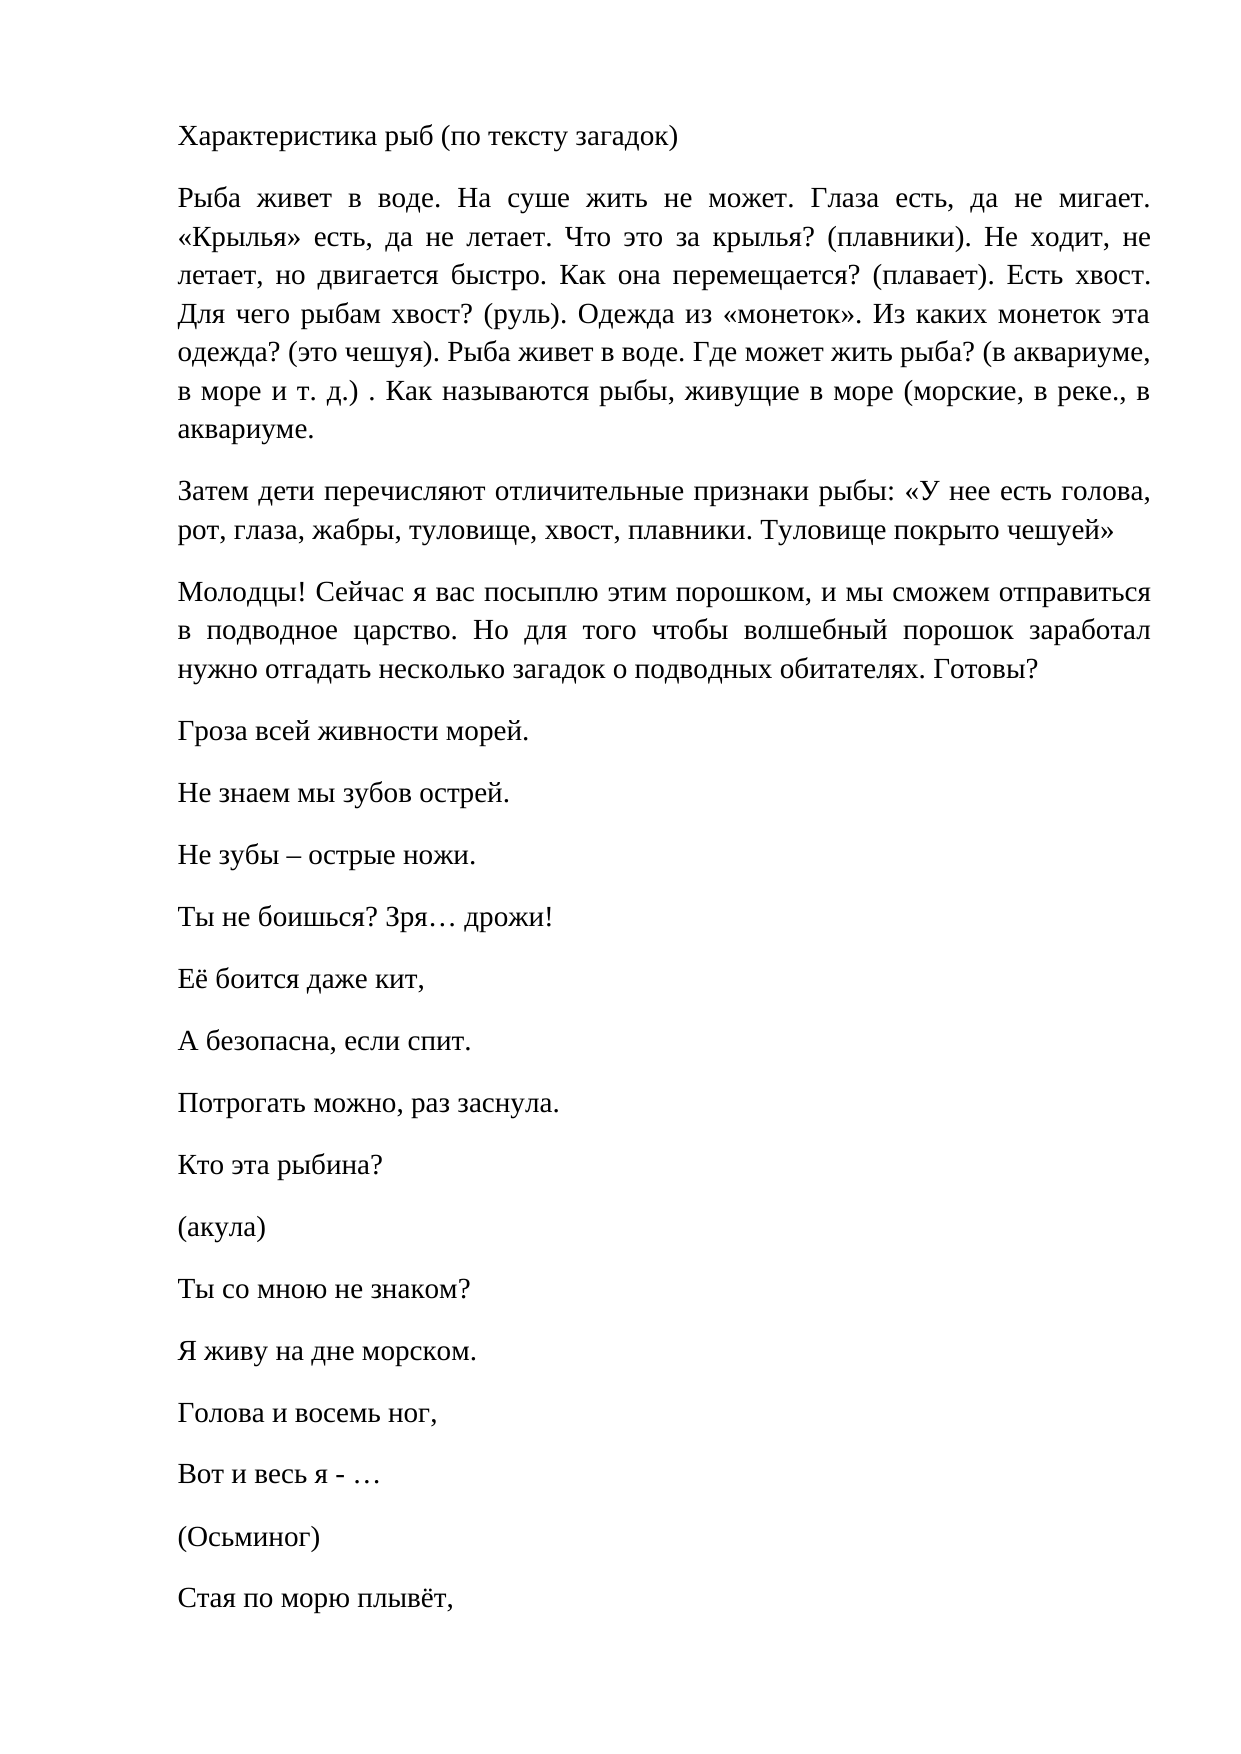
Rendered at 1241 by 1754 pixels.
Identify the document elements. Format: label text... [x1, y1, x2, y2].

text Молодцы! Сейчас я вас посыплю этим порошком, и мы сможем отправиться в подводное царство. Но для того чтобы волшебный порошок заработал нужно отгадать несколько загадок о подводных обитателях. Готовы? [177, 574, 1152, 684]
text Гроза всей живности морей. [177, 713, 1152, 746]
text (акула) [177, 1209, 1152, 1242]
text Потрогать можно, раз заснула. [177, 1085, 1152, 1118]
text Кто эта рыбина? [177, 1147, 1152, 1180]
text Рыба живет в воде. На суше жить не может. Глаза есть, да не мигает. «Крылья» есть, да не летает. Что это за крылья? (плавники). Не ходит, не летает, но двигается быстро. Как она перемещается? (плавает). Есть хвост. Для чего рыбам хвост? (руль). Одежда из «монеток». Из каких монеток эта одежда? (это чешуя). Рыба живет в воде. Где может жить рыба? (в аквариуме, в море и т. д.) . Как называются рыбы, живущие в море (морские, в реке., в аквариуме. [177, 180, 1152, 445]
text Характеристика рыб (по тексту загадок) [177, 118, 1152, 152]
text (Осьминог) [177, 1519, 1152, 1552]
text Затем дети перечисляют отличительные признаки рыбы: «У нее есть голова, рот, глаза, жабры, туловище, хвост, плавники. Туловище покрыто чешуей» [177, 473, 1152, 545]
text Ты со мною не знаком? [177, 1271, 1152, 1304]
text Не зубы – острые ножи. [177, 837, 1152, 870]
text Её боится даже кит, [177, 961, 1152, 994]
text Вот и весь я - … [177, 1457, 1152, 1490]
text Не знаем мы зубов острей. [177, 775, 1152, 808]
text Голова и восемь ног, [177, 1395, 1152, 1428]
text Стая по морю плывёт, [177, 1581, 1152, 1614]
text А безопасна, если спит. [177, 1023, 1152, 1056]
text Я живу на дне морском. [177, 1333, 1152, 1366]
text Ты не боишься? Зря… дрожи! [177, 899, 1152, 932]
